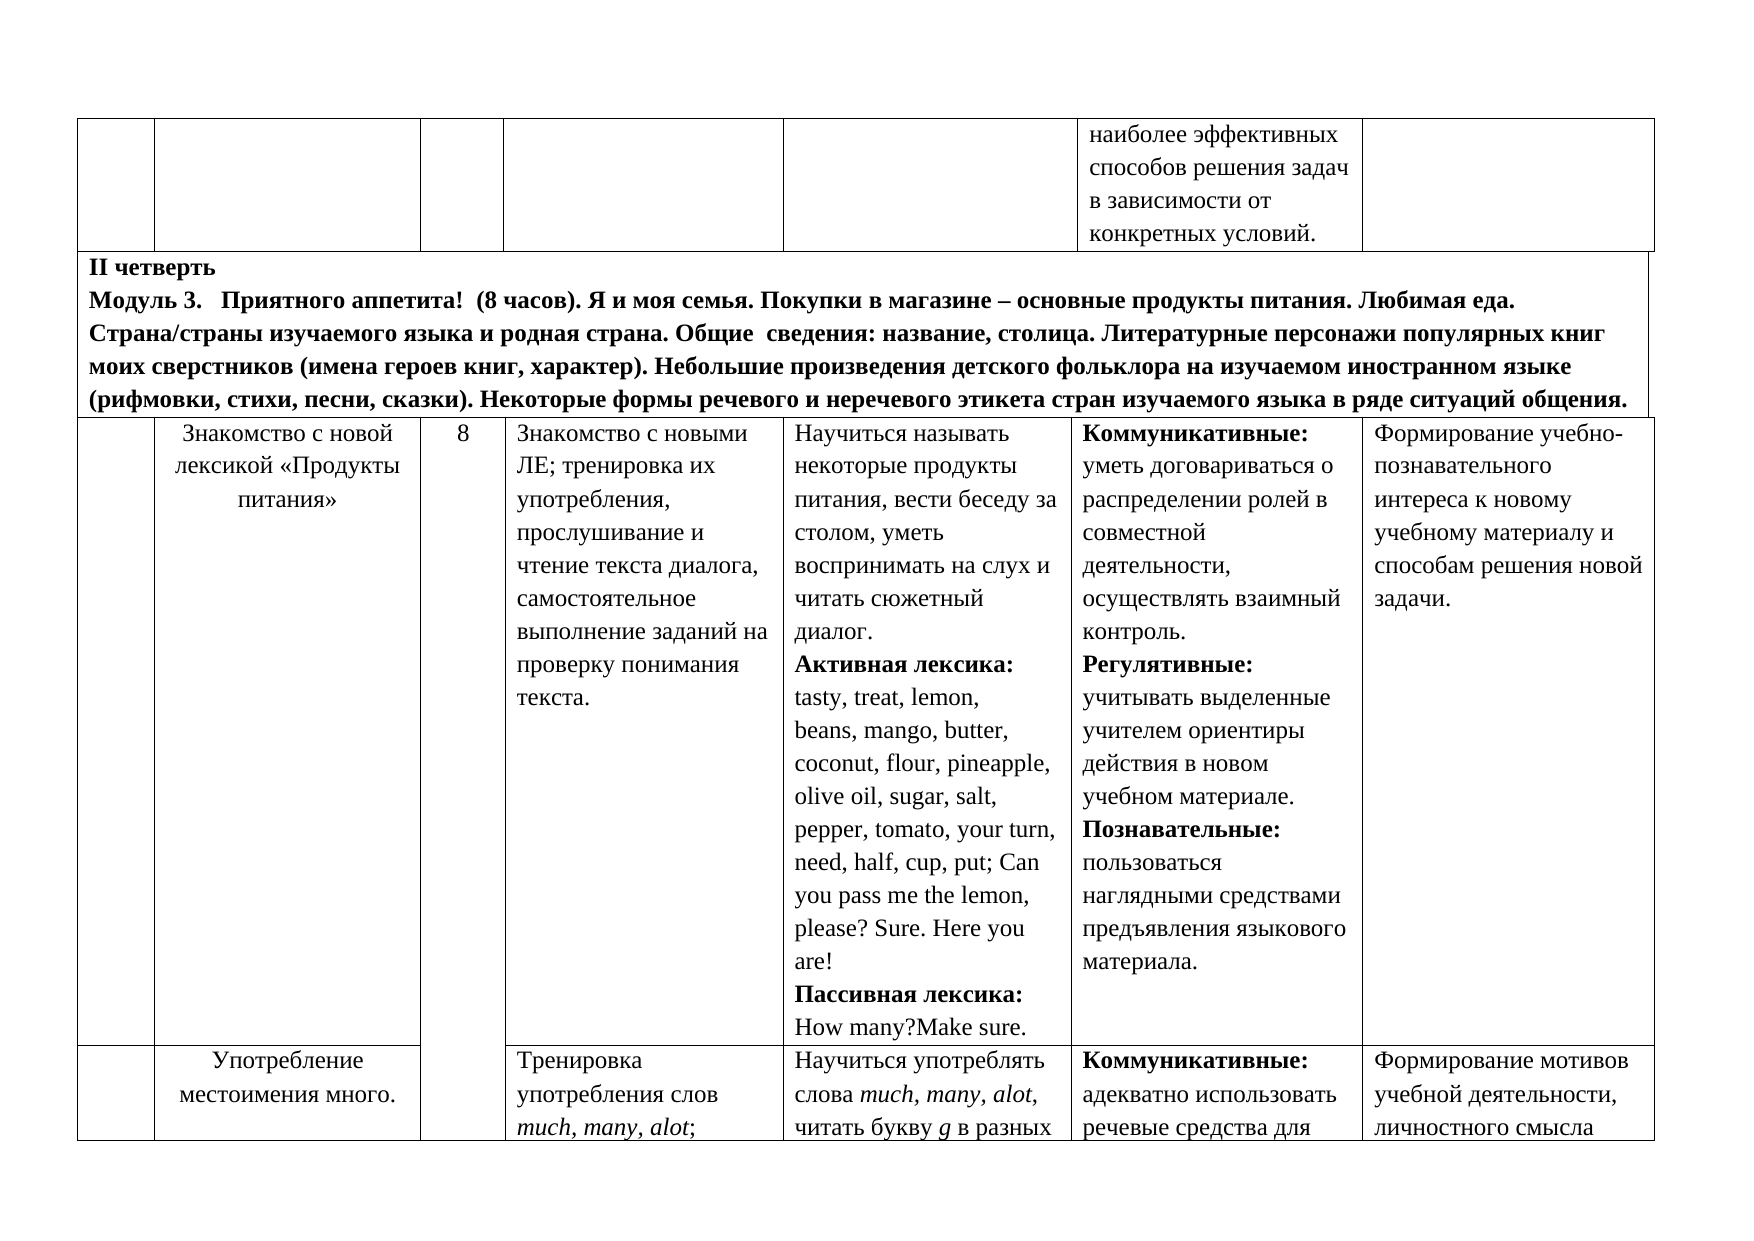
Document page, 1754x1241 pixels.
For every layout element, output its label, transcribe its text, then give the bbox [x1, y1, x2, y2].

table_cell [784, 119, 1077, 251]
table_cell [1363, 119, 1654, 251]
table_cell [78, 418, 154, 1044]
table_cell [506, 1046, 783, 1140]
table_cell Знакомство с новой лексикой «Продукты питания» [155, 418, 420, 1044]
table_cell [78, 119, 154, 251]
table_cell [1363, 1046, 1654, 1140]
table_cell 8 [421, 418, 505, 1140]
table_cell Научиться называть некоторые продукты питания, вести беседу за столом, уметь воспринимать на слух и читать сюжетный диалог. Активная лексика: tasty, treat, lemon, beans, mango, butter, coconut, flour, pineapple, olive oil, sugar, salt, pepper, tomato, your turn, need, half, cup, put; Can you pass me the lemon, please? Sure. Here you are! Пассивная лексика: How many?Мake sure. [784, 418, 1071, 1044]
table_cell Формирование учебно-познавательного интереса к новому учебному материалу и способам решения новой задачи. [1363, 418, 1654, 1044]
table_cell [155, 1046, 420, 1140]
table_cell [1078, 119, 1362, 251]
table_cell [784, 1046, 1071, 1140]
table_cell II четверть Модуль 3. Приятного аппетита! (8 часов). Я и моя семья. Покупки в магазине – основные продукты питания. Любимая еда. Страна/страны изучаемого языка и родная страна. Общие сведения: название, столица. Литературные персонажи популярных книг моих сверстников (имена героев книг, характер). Небольшие произведения детского фольклора на изучаемом иностранном языке (рифмовки, стихи, песни, сказки). Некоторые формы речевого и неречевого этикета стран изучаемого языка в ряде ситуаций общения. [78, 252, 1648, 417]
table_cell Знакомство с новыми ЛЕ; тренировка их употребления, прослушивание и чтение текста диалога, самостоятельное выполнение заданий на проверку понимания текста. [506, 418, 783, 1044]
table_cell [1072, 1046, 1362, 1140]
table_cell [504, 119, 783, 251]
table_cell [155, 119, 420, 251]
table_cell Коммуникативные: уметь договариваться о распределении ролей в совместной деятельности, осуществлять взаимный контроль. Регулятивные: учитывать выделенные учителем ориентиры действия в новом учебном материале. Познавательные: пользоваться наглядными средствами предъявления языкового материала. [1072, 418, 1362, 1044]
table_cell [78, 1046, 154, 1140]
